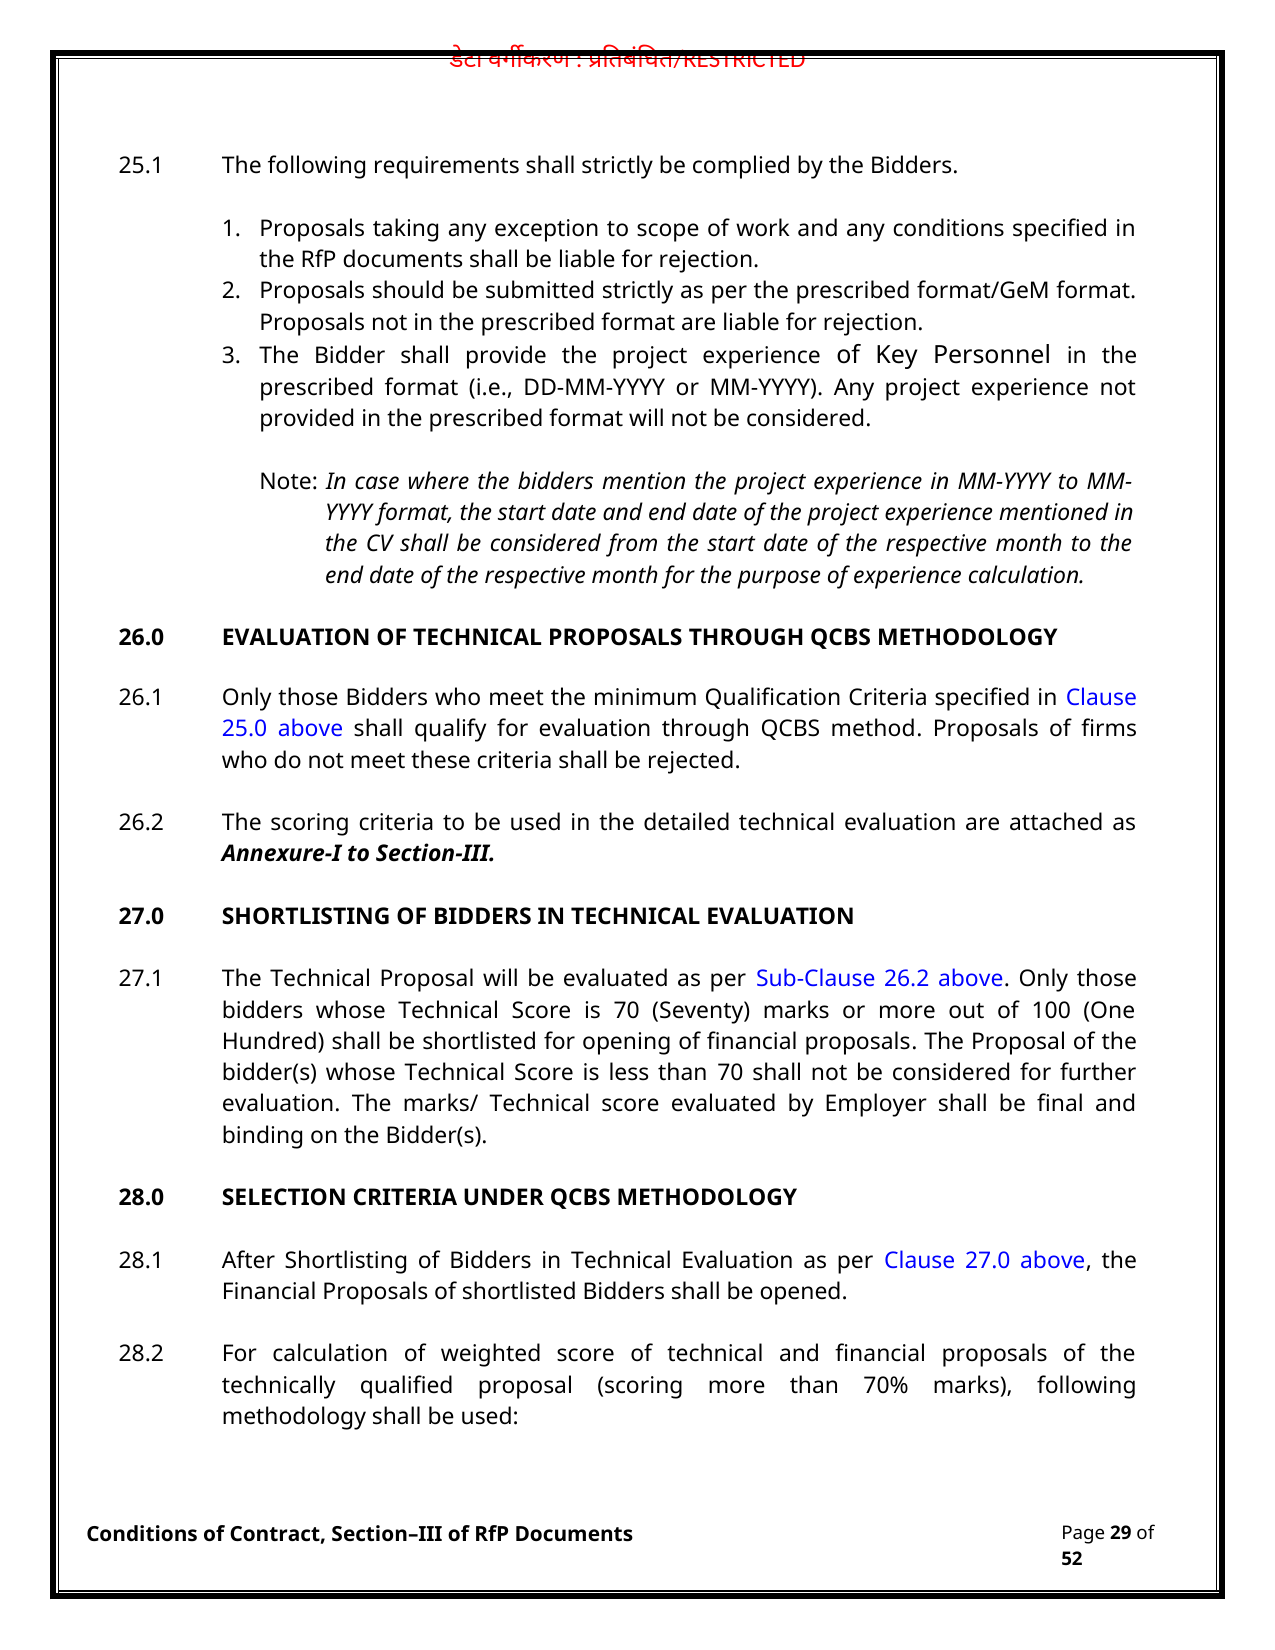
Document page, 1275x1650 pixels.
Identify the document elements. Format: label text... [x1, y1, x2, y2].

list 27.1 The Technical Proposal will be evaluated as per Sub-Clause 26.2 above. Only those bidders whose Technical Score is 70 (Seventy) marks or more out of 100 (One Hundred) shall be shortlisted for opening of financial proposals. The Proposal of the bidder(s) whose Technical Score is less than 70 shall not be considered for further evaluation. The marks/ Technical score evaluated by Employer shall be final and binding on the Bidder(s). [118, 962, 1137, 1150]
list 26.0 EVALUATION OF TECHNICAL PROPOSALS THROUGH QCBS METHODOLOGY [118, 621, 1137, 652]
list 28.0 SELECTION CRITERIA UNDER QCBS METHODOLOGY [118, 1181, 1137, 1212]
list 27.0 SHORTLISTING OF BIDDERS IN TECHNICAL EVALUATION [118, 900, 1137, 931]
list 26.1 Only those Bidders who meet the minimum Qualification Criteria specified in Clause 25.0 above shall qualify for evaluation through QCBS method. Proposals of firms who do not meet these criteria shall be rejected. [118, 681, 1137, 775]
list Proposals taking any exception to scope of work and any conditions specified in the RfP documents shall be liable for rejection. [222, 212, 1137, 274]
list The Bidder shall provide the project experience of Key Personnel in the prescribed format (i.e., DD-MM-YYYY or MM-YYYY). Any project experience not provided in the prescribed format will not be considered. [222, 337, 1137, 433]
list Note: In case where the bidders mention the project experience in MM-YYYY to MM-YYYY format, the start date and end date of the project experience mentioned in the CV shall be considered from the start date of the respective month to the end date of the respective month for the purpose of experience calculation. [259, 465, 1137, 590]
list Proposals should be submitted strictly as per the prescribed format/GeM format. Proposals not in the prescribed format are liable for rejection. [222, 274, 1137, 337]
list 28.1 After Shortlisting of Bidders in Technical Evaluation as per Clause 27.0 above, the Financial Proposals of shortlisted Bidders shall be opened. [118, 1243, 1137, 1306]
list 26.2 The scoring criteria to be used in the detailed technical evaluation are attached as Annexure-I to Section-III. [118, 806, 1137, 868]
list 28.2 For calculation of weighted score of technical and financial proposals of the technically qualified proposal (scoring more than 70% marks), following methodology shall be used: [118, 1337, 1137, 1431]
list 25.1 The following requirements shall strictly be complied by the Bidders. [118, 149, 1137, 181]
